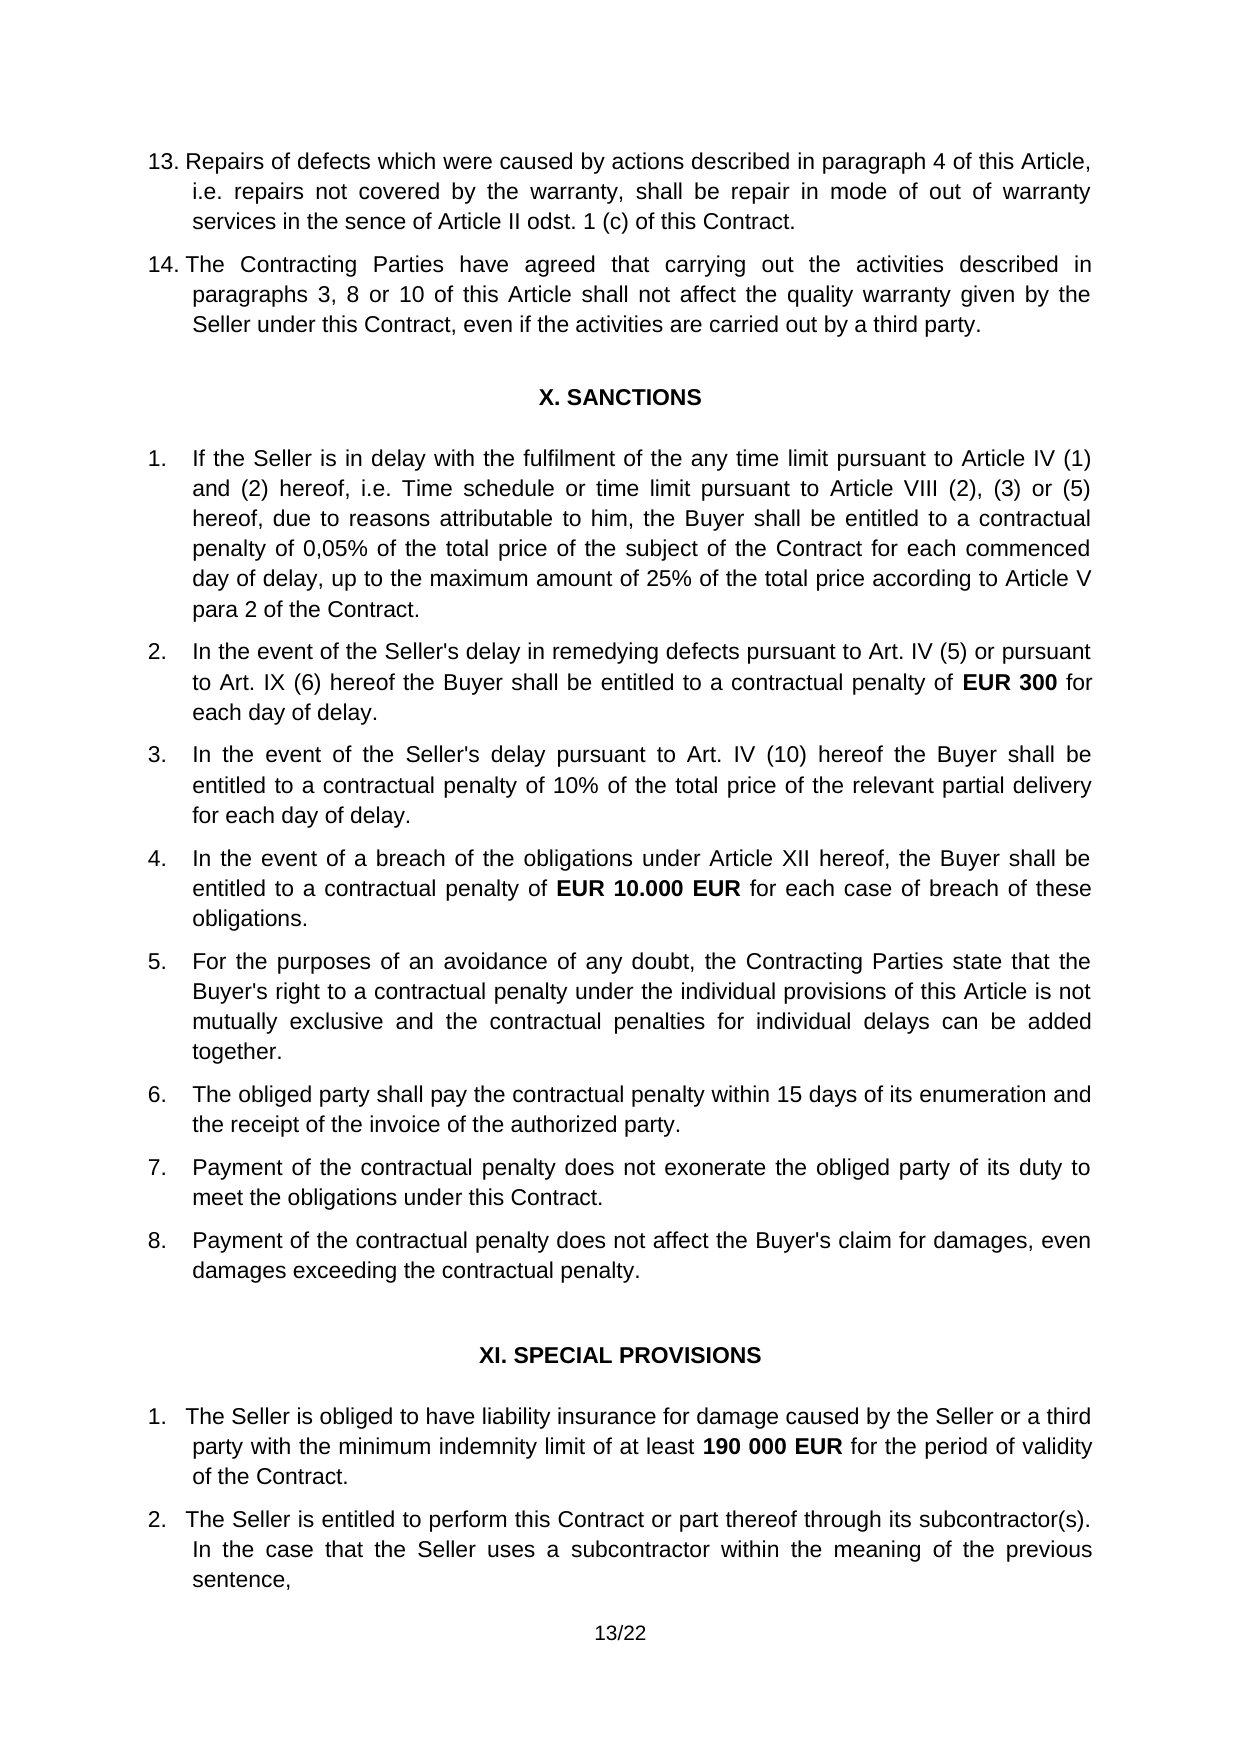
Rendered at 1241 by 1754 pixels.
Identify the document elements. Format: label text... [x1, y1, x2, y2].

list In the event of the Seller's delay in remedying defects pursuant to Art. IV (5) or pursuant to Art. IX (6) hereof the Buyer shall be entitled to a contractual penalty of EUR 300 for each day of delay. [148, 638, 1092, 725]
text x. Sanctions [148, 384, 1092, 411]
text xI. SPECIAL PROVISIONS [148, 1342, 1092, 1369]
list Payment of the contractual penalty does not affect the Buyer's claim for damages, even damages exceeding the contractual penalty. [148, 1227, 1092, 1283]
list If the Seller is in delay with the fulfilment of the any time limit pursuant to Article IV (1) and (2) hereof, i.e. Time schedule or time limit pursuant to Article VIII (2), (3) or (5) hereof, due to reasons attributable to him, the Buyer shall be entitled to a contractual penalty of 0,05% of the total price of the subject of the Contract for each commenced day of delay, up to the maximum amount of 25% of the total price according to Article V para 2 of the Contract. [148, 444, 1092, 622]
list In the event of a breach of the obligations under Article XII hereof, the Buyer shall be entitled to a contractual penalty of EUR 10.000 EUR for each case of breach of these obligations. [148, 844, 1092, 931]
list The Seller is entitled to perform this Contract or part thereof through its subcontractor(s). In the case that the Seller uses a subcontractor within the meaning of the previous sentence, [148, 1506, 1092, 1593]
list For the purposes of an avoidance of any doubt, the Contracting Parties state that the Buyer's right to a contractual penalty under the individual provisions of this Article is not mutually exclusive and the contractual penalties for individual delays can be added together. [148, 948, 1092, 1065]
list The Seller is obliged to have liability insurance for damage caused by the Seller or a third party with the minimum indemnity limit of at least 190 000 EUR for the period of validity of the Contract. [148, 1403, 1092, 1490]
list Payment of the contractual penalty does not exonerate the obliged party of its duty to meet the obligations under this Contract. [148, 1154, 1092, 1211]
list The obliged party shall pay the contractual penalty within 15 days of its enumeration and the receipt of the invoice of the authorized party. [148, 1081, 1092, 1138]
list The Contracting Parties have agreed that carrying out the activities described in paragraphs 3, 8 or 10 of this Article shall not affect the quality warranty given by the Seller under this Contract, even if the activities are carried out by a third party. [148, 251, 1092, 338]
list In the event of the Seller's delay pursuant to Art. IV (10) hereof the Buyer shall be entitled to a contractual penalty of 10% of the total price of the relevant partial delivery for each day of delay. [148, 741, 1092, 828]
list Repairs of defects which were caused by actions described in paragraph 4 of this Article, i.e. repairs not covered by the warranty, shall be repair in mode of out of warranty services in the sence of Article II odst. 1 (c) of this Contract. [148, 148, 1092, 234]
